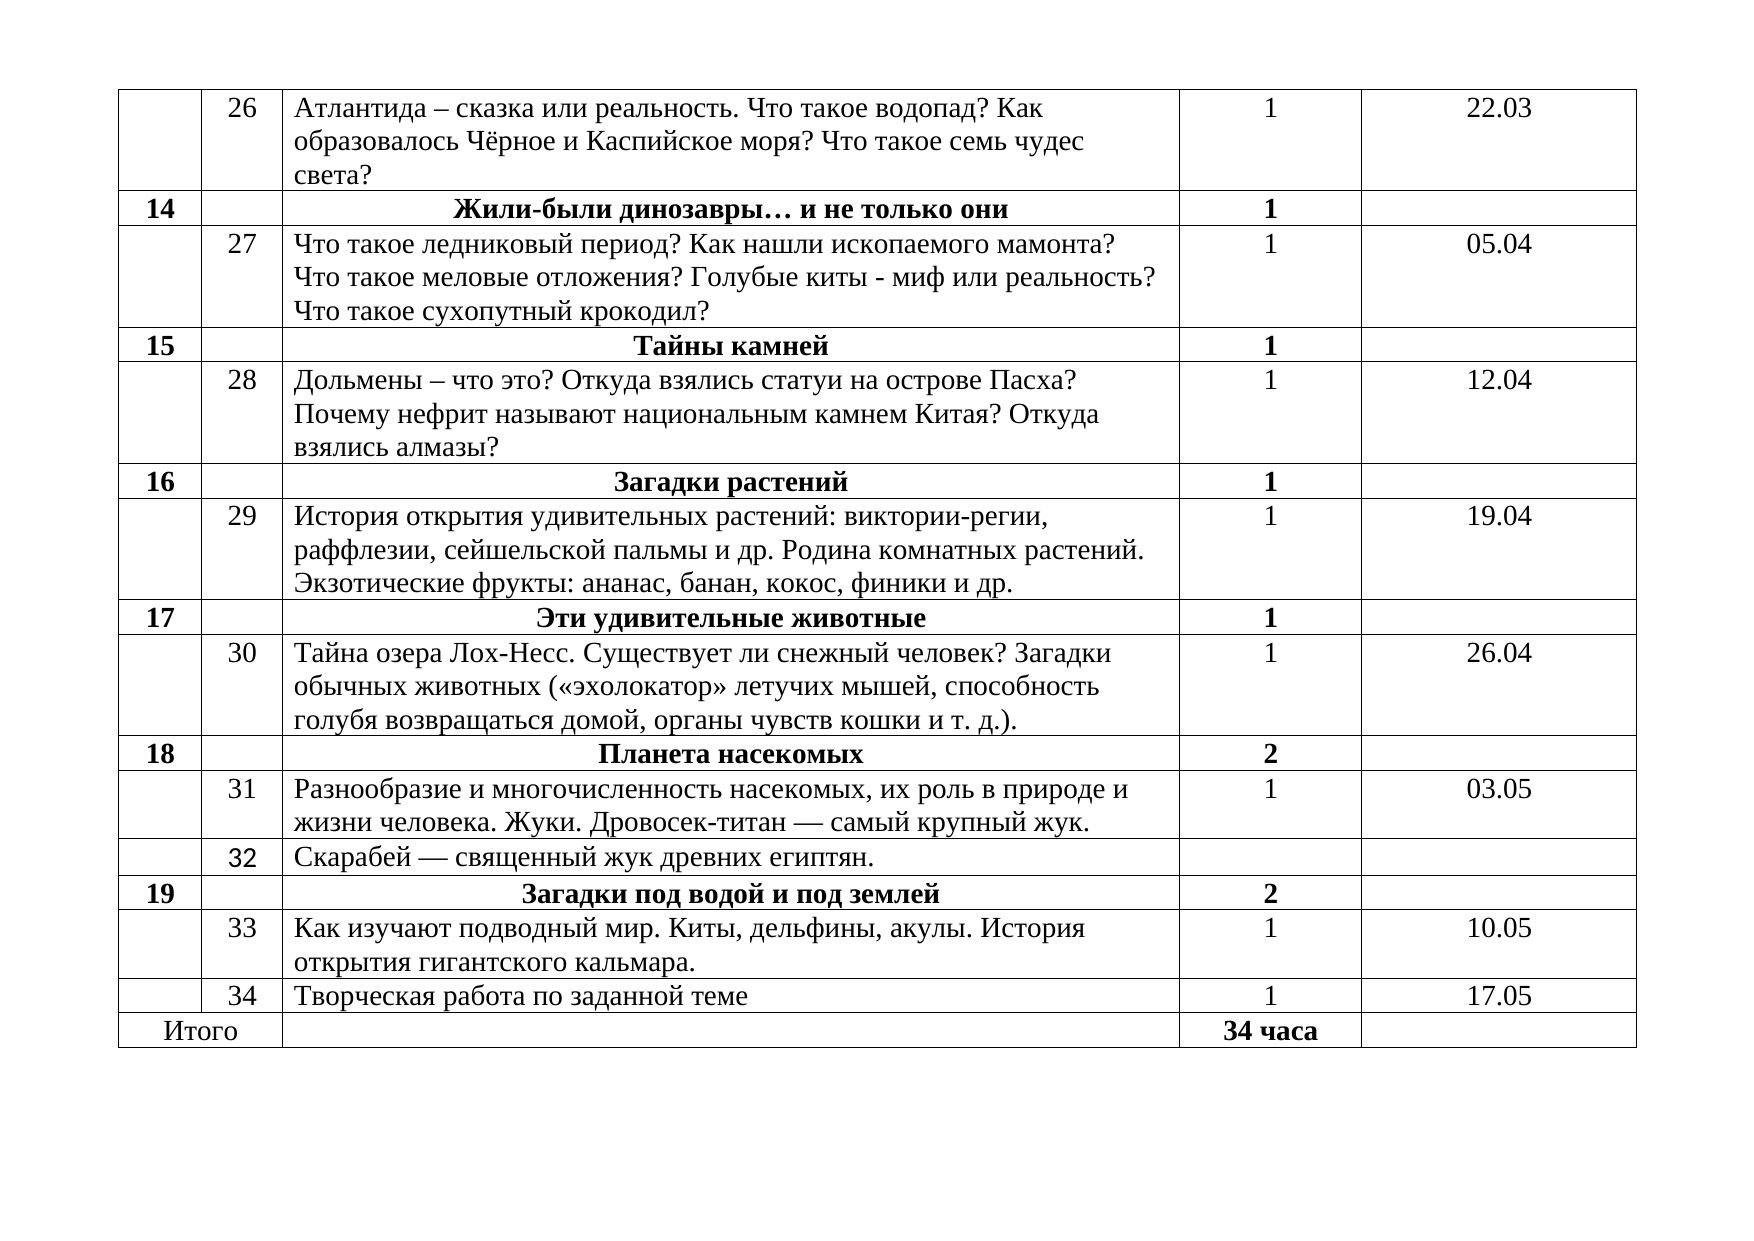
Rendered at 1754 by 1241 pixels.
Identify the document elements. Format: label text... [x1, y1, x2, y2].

table_cell 29 [202, 499, 282, 599]
table_cell Творческая работа по заданной теме [283, 979, 1179, 1012]
table_cell 33 [202, 910, 282, 977]
table_cell 10.05 [1362, 910, 1636, 977]
table_cell 1 [1180, 90, 1361, 190]
table_cell 19.04 [1362, 499, 1636, 599]
table_cell Что такое ледниковый период? Как нашли ископаемого мамонта? Что такое меловые отложения? Голубые киты - миф или реальность? Что такое сухопутный крокодил? [283, 226, 1179, 327]
table_cell [283, 1013, 1179, 1047]
table_cell [202, 328, 282, 361]
table_cell Как изучают подводный мир. Киты, дельфины, акулы. История открытия гигантского кальмара. [283, 910, 1179, 977]
table_cell [119, 635, 201, 735]
table_cell Тайны камней [283, 328, 1179, 361]
table_cell [119, 362, 201, 463]
table_cell [119, 771, 201, 838]
table_cell 1 [1180, 910, 1361, 977]
table_cell [1362, 600, 1636, 634]
table_cell 19 [119, 876, 201, 909]
table_cell [119, 226, 201, 327]
table_cell Скарабей — священный жук древних египтян. [283, 839, 1179, 875]
table_cell Загадки растений [283, 464, 1179, 497]
table_cell [119, 979, 201, 1012]
table_cell 17.05 [1362, 979, 1636, 1012]
table_cell 1 [1180, 635, 1361, 735]
table_cell [202, 876, 282, 909]
table_cell [202, 191, 282, 225]
table_cell 15 [119, 328, 201, 361]
table_cell [202, 464, 282, 497]
table_cell 27 [202, 226, 282, 327]
table_cell 16 [119, 464, 201, 497]
table_cell 26.04 [1362, 635, 1636, 735]
table_cell 31 [202, 771, 282, 838]
table_cell 12.04 [1362, 362, 1636, 463]
table_cell [1362, 736, 1636, 770]
table_cell [1362, 328, 1636, 361]
table_cell 1 [1180, 464, 1361, 497]
table_cell [119, 90, 201, 190]
table_cell [119, 499, 201, 599]
table_cell 34 [202, 979, 282, 1012]
table_cell [119, 839, 201, 875]
table_cell [202, 736, 282, 770]
table_cell 1 [1180, 499, 1361, 599]
table_cell 1 [1180, 979, 1361, 1012]
table_cell [119, 910, 201, 977]
table_cell 34 часа [1180, 1013, 1361, 1047]
table_cell 18 [119, 736, 201, 770]
table_cell [1362, 1013, 1636, 1047]
table_cell Планета насекомых [283, 736, 1179, 770]
table_cell 03.05 [1362, 771, 1636, 838]
table_cell [1362, 839, 1636, 875]
table_cell Итого [119, 1013, 282, 1047]
table_cell Разнообразие и многочисленность насекомых, их роль в природе и жизни человека. Жуки. Дровосек-титан — самый крупный жук. [283, 771, 1179, 838]
table_cell Дольмены – что это? Откуда взялись статуи на острове Пасха? Почему нефрит называют национальным камнем Китая? Откуда взялись алмазы? [283, 362, 1179, 463]
table_cell 17 [119, 600, 201, 634]
table_cell [1362, 191, 1636, 225]
table_cell История открытия удивительных растений: виктории-регии, раффлезии, сейшельской пальмы и др. Родина комнатных растений. Экзотические фрукты: ананас, банан, кокос, финики и др. [283, 499, 1179, 599]
table_cell [1362, 464, 1636, 497]
table_cell 32 [202, 839, 282, 875]
table_cell 26 [202, 90, 282, 190]
table_cell Эти удивительные животные [283, 600, 1179, 634]
table_cell 14 [119, 191, 201, 225]
table_cell [1362, 876, 1636, 909]
table_cell 1 [1180, 600, 1361, 634]
table_cell [202, 600, 282, 634]
table_cell 1 [1180, 362, 1361, 463]
table_cell [1180, 839, 1361, 875]
table_cell 1 [1180, 328, 1361, 361]
table_cell Тайна озера Лох-Несс. Существует ли снежный человек? Загадки обычных животных («эхолокатор» летучих мышей, способность голубя возвращаться домой, органы чувств кошки и т. д.). [283, 635, 1179, 735]
table_cell 22.03 [1362, 90, 1636, 190]
table_cell 28 [202, 362, 282, 463]
table_cell Атлантида – сказка или реальность. Что такое водопад? Как образовалось Чёрное и Каспийское моря? Что такое семь чудес света? [283, 90, 1179, 190]
table_cell 1 [1180, 771, 1361, 838]
table_cell 1 [1180, 226, 1361, 327]
table_cell 05.04 [1362, 226, 1636, 327]
table_cell 2 [1180, 736, 1361, 770]
table_cell 1 [1180, 191, 1361, 225]
table_cell Жили-были динозавры… и не только они [283, 191, 1179, 225]
table_cell Загадки под водой и под землей [283, 876, 1179, 909]
table_cell 30 [202, 635, 282, 735]
table_cell 2 [1180, 876, 1361, 909]
